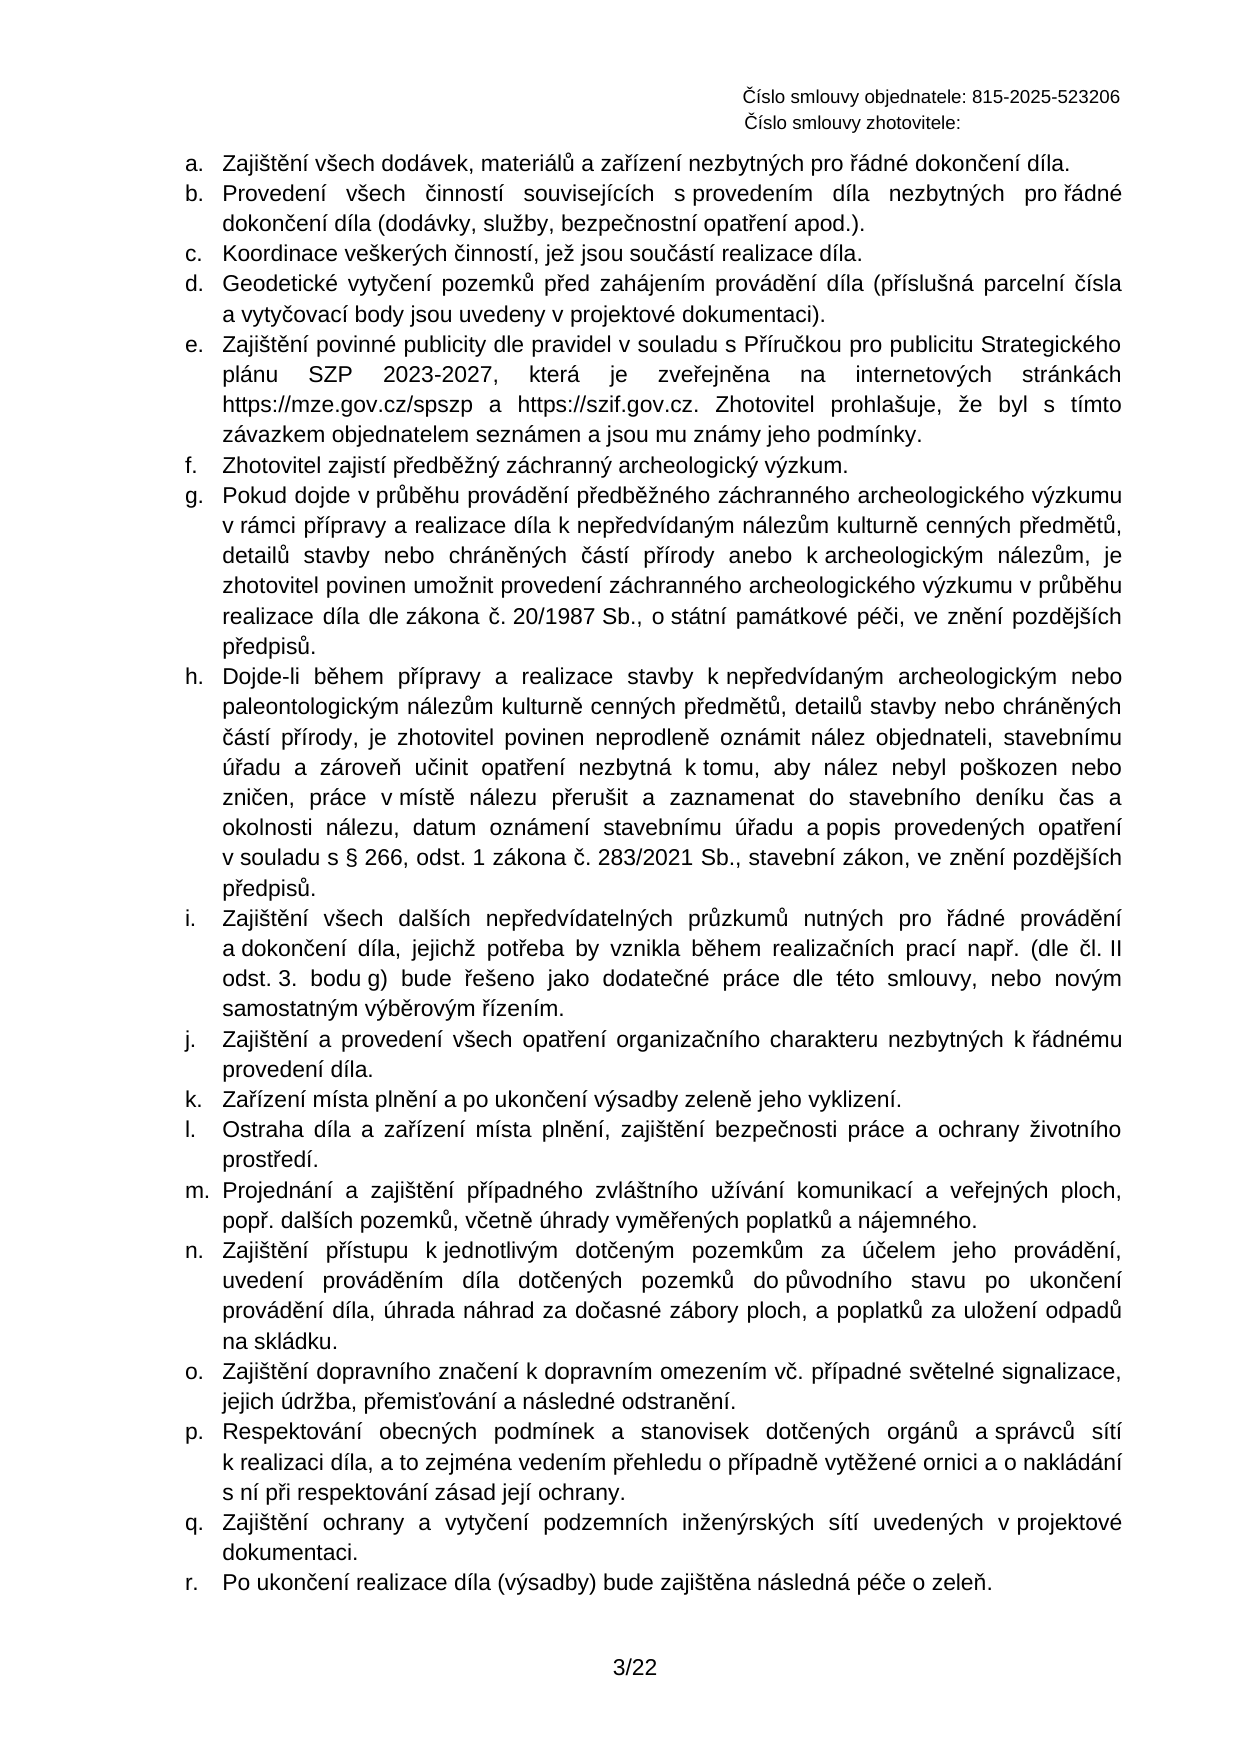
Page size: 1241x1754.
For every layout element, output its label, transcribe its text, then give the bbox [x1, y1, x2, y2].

list Zajištění ochrany a vytyčení podzemních inženýrských sítí uvedených v projektové dokumentaci. [185, 1509, 1122, 1566]
list Zajištění a provedení všech opatření organizačního charakteru nezbytných k řádnému provedení díla. [185, 1026, 1122, 1082]
list Po ukončení realizace díla (výsadby) bude zajištěna následná péče o zeleň. [185, 1569, 1122, 1596]
list Pokud dojde v průběhu provádění předběžného záchranného archeologického výzkumu v rámci přípravy a realizace díla k nepředvídaným nálezům kulturně cenných předmětů, detailů stavby nebo chráněných částí přírody anebo k archeologickým nálezům, je zhotovitel povinen umožnit provedení záchranného archeologického výzkumu v průběhu realizace díla dle zákona č. 20/1987 Sb., o státní památkové péči, ve znění pozdějších předpisů. [185, 482, 1122, 659]
list Zařízení místa plnění a po ukončení výsadby zeleně jeho vyklizení. [185, 1086, 1122, 1112]
list Geodetické vytyčení pozemků před zahájením provádění díla (příslušná parcelní čísla a vytyčovací body jsou uvedeny v projektové dokumentaci). [185, 270, 1122, 327]
list Koordinace veškerých činností, jež jsou součástí realizace díla. [185, 240, 1122, 267]
list Zajištění všech dalších nepředvídatelných průzkumů nutných pro řádné provádění a dokončení díla, jejichž potřeba by vznikla během realizačních prací např. (dle čl. II odst. 3. bodu g) bude řešeno jako dodatečné práce dle této smlouvy, nebo novým samostatným výběrovým řízením. [185, 905, 1122, 1022]
list Zhotovitel zajistí předběžný záchranný archeologický výzkum. [185, 452, 1122, 478]
list Provedení všech činností souvisejících s provedením díla nezbytných pro řádné dokončení díla (dodávky, služby, bezpečnostní opatření apod.). [185, 180, 1122, 236]
list Zajištění přístupu k jednotlivým dotčeným pozemkům za účelem jeho provádění, uvedení prováděním díla dotčených pozemků do původního stavu po ukončení provádění díla, úhrada náhrad za dočasné zábory ploch, a poplatků za uložení odpadů na skládku. [185, 1237, 1122, 1354]
list Projednání a zajištění případného zvláštního užívání komunikací a veřejných ploch, popř. dalších pozemků, včetně úhrady vyměřených poplatků a nájemného. [185, 1177, 1122, 1233]
list Dojde-li během přípravy a realizace stavby k nepředvídaným archeologickým nebo paleontologickým nálezům kulturně cenných předmětů, detailů stavby nebo chráněných částí přírody, je zhotovitel povinen neprodleně oznámit nález objednateli, stavebnímu úřadu a zároveň učinit opatření nezbytná k tomu, aby nález nebyl poškozen nebo zničen, práce v místě nálezu přerušit a zaznamenat do stavebního deníku čas a okolnosti nálezu, datum oznámení stavebnímu úřadu a popis provedených opatření v souladu s § 266, odst. 1 zákona č. 283/2021 Sb., stavební zákon, ve znění pozdějších předpisů. [185, 663, 1122, 901]
list Zajištění dopravního značení k dopravním omezením vč. případné světelné signalizace, jejich údržba, přemisťování a následné odstranění. [185, 1358, 1122, 1414]
list Respektování obecných podmínek a stanovisek dotčených orgánů a správců sítí k realizaci díla, a to zejména vedením přehledu o případně vytěžené ornici a o nakládání s ní při respektování zásad její ochrany. [185, 1418, 1122, 1505]
list Zajištění všech dodávek, materiálů a zařízení nezbytných pro řádné dokončení díla. [185, 149, 1122, 176]
list Ostraha díla a zařízení místa plnění, zajištění bezpečnosti práce a ochrany životního prostředí. [185, 1116, 1122, 1173]
list Zajištění povinné publicity dle pravidel v souladu s Příručkou pro publicitu Strategického plánu SZP 2023-2027, která je zveřejněna na internetových stránkách https://mze.gov.cz/spszp a https://szif.gov.cz. Zhotovitel prohlašuje, že byl s tímto závazkem objednatelem seznámen a jsou mu známy jeho podmínky. [185, 331, 1122, 448]
